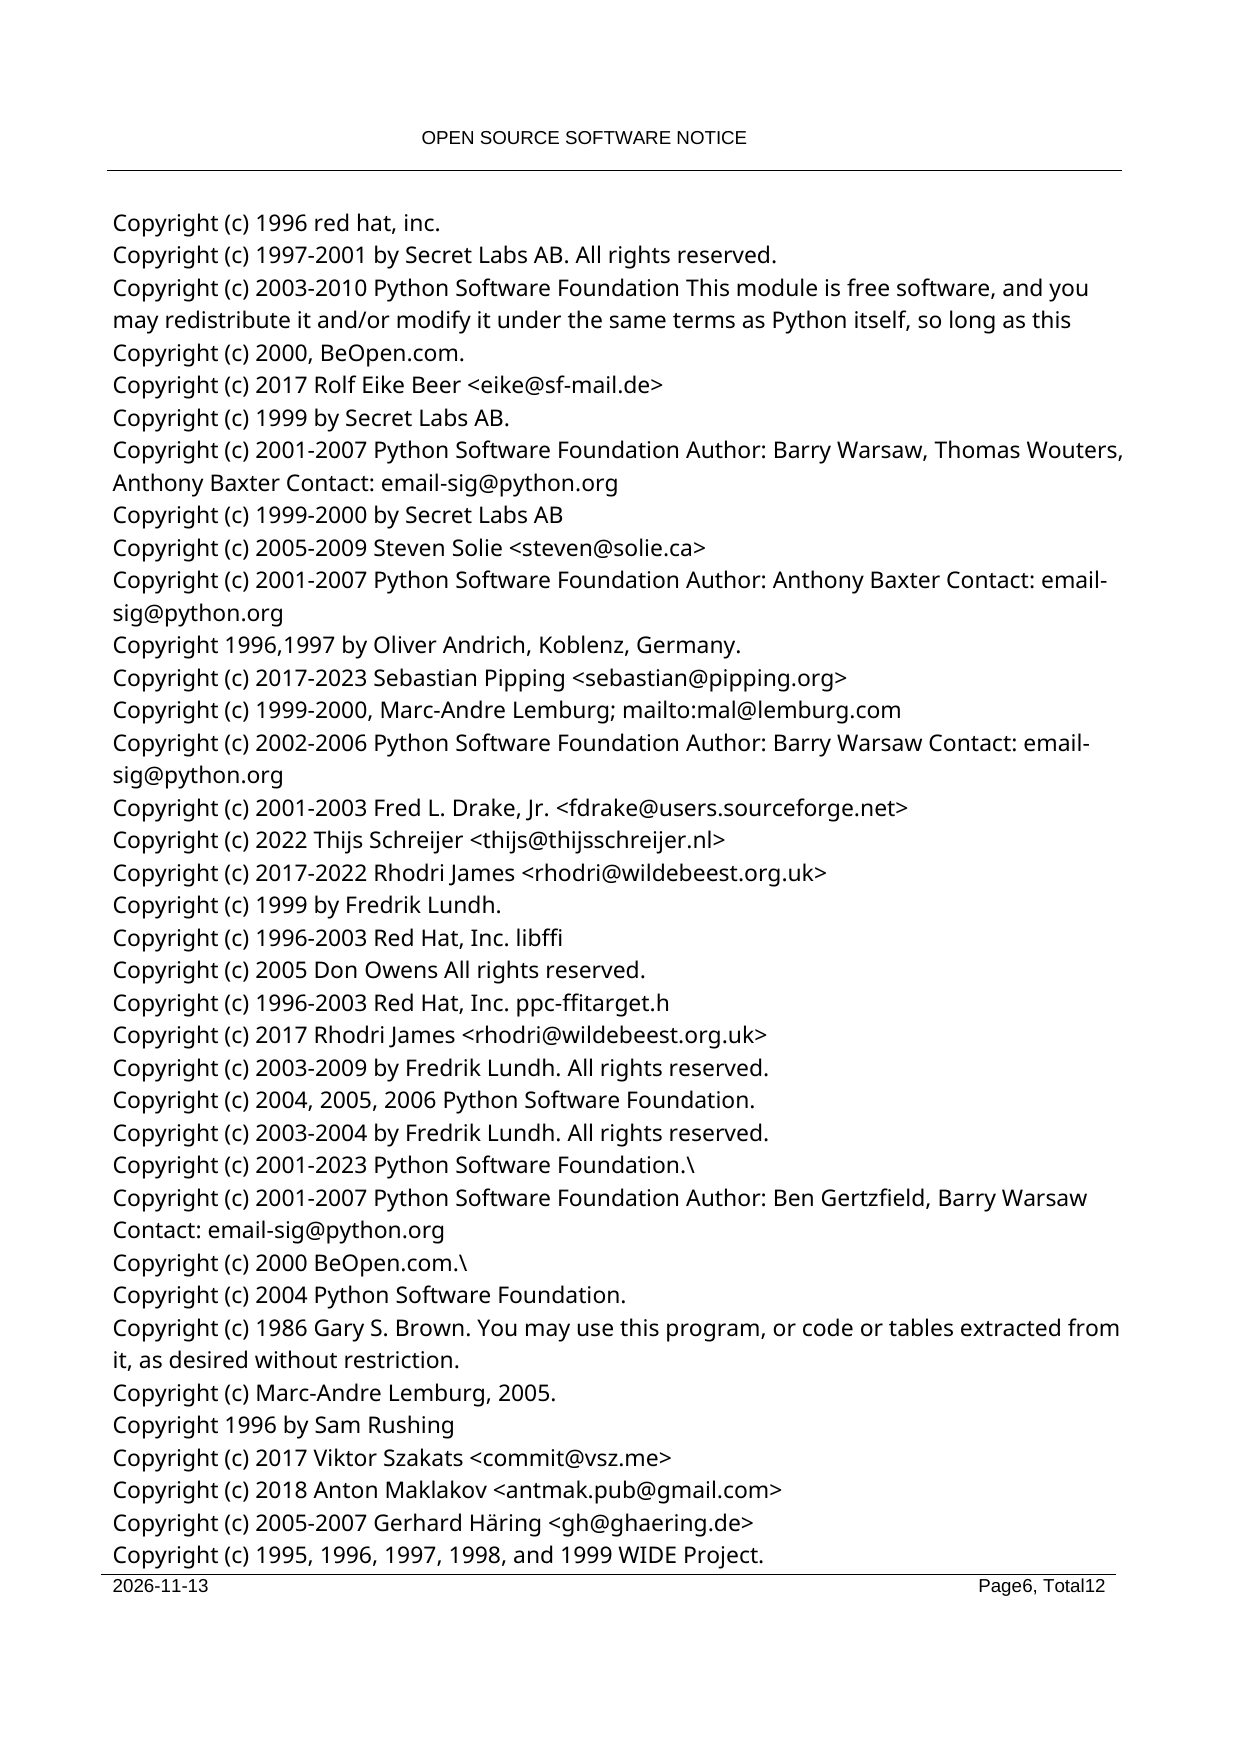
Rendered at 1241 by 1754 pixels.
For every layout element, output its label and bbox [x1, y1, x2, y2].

text [112, 206, 1128, 1571]
